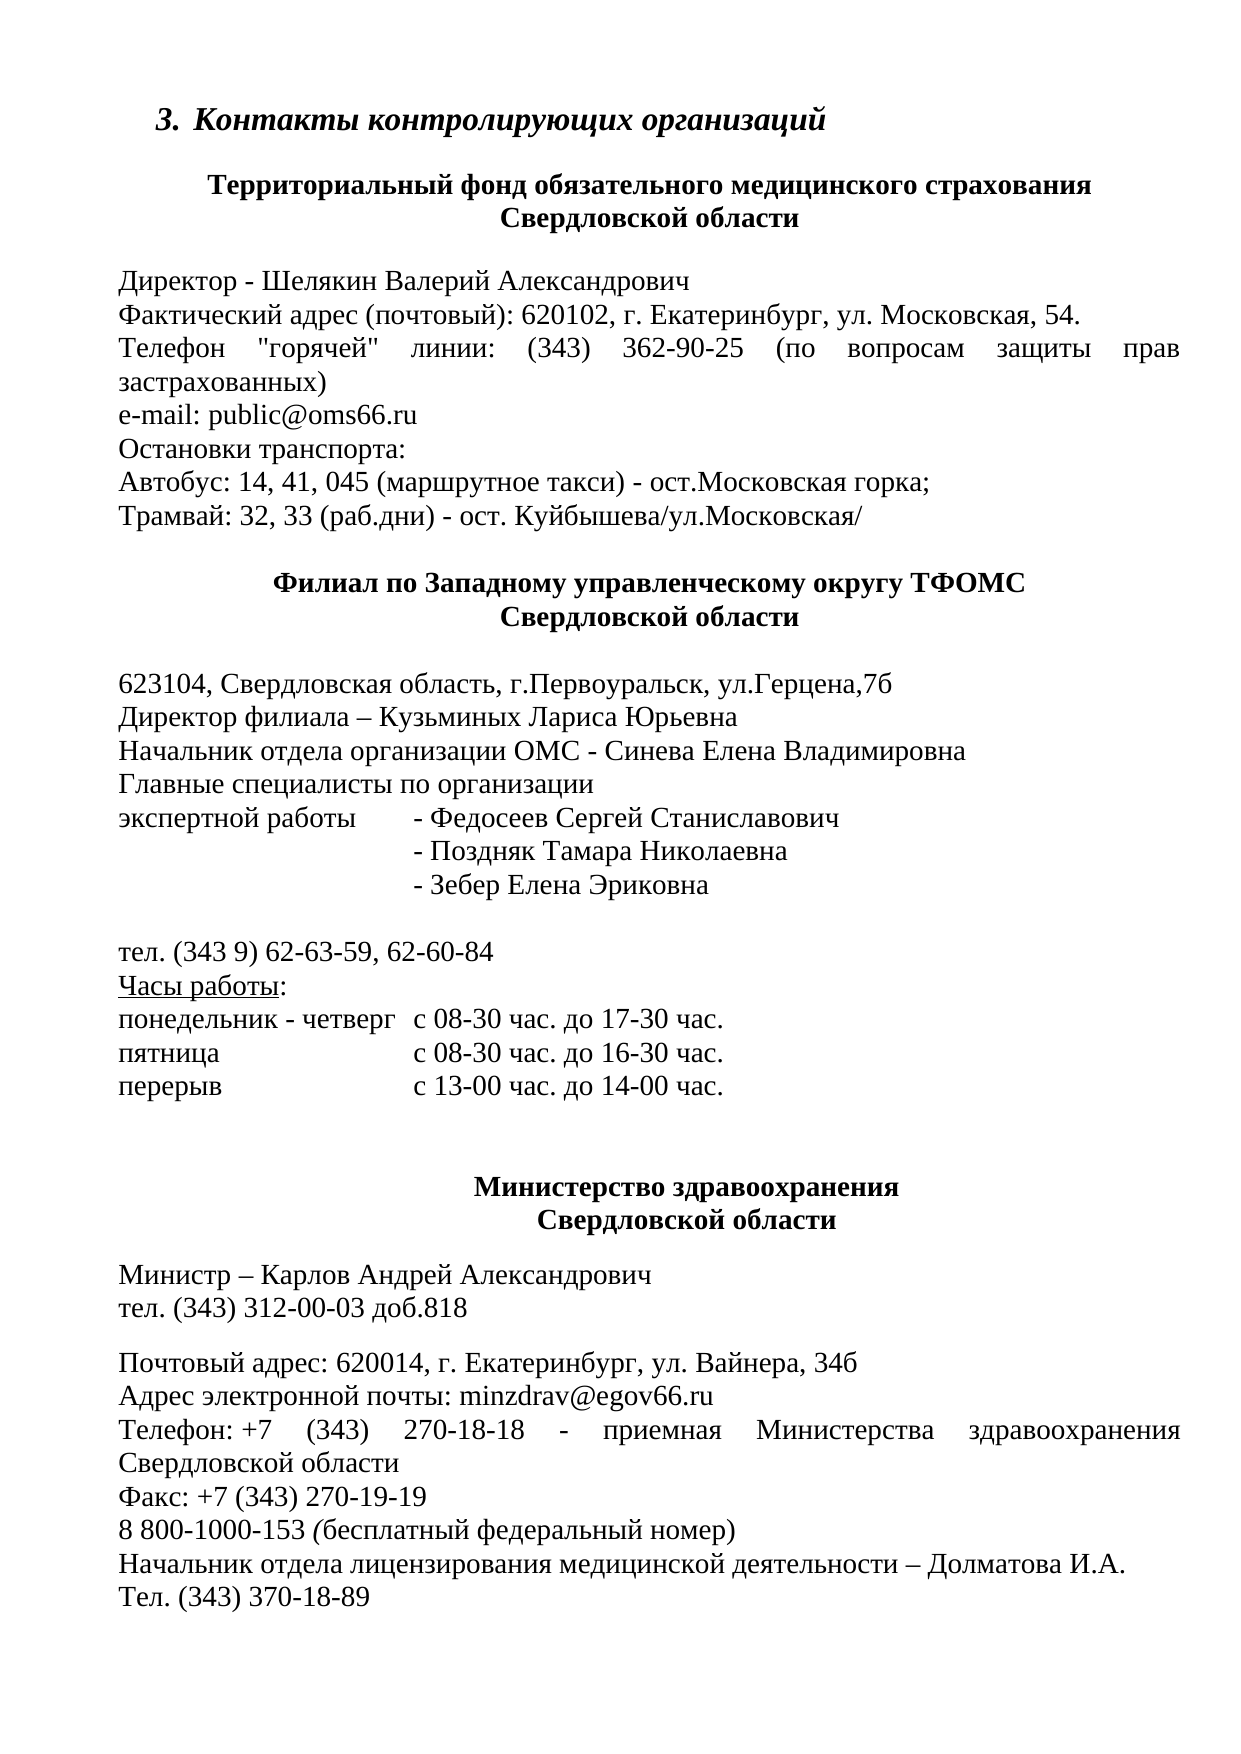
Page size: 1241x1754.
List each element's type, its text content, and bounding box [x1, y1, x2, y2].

text 8 800-1000-153 (бесплатный федеральный номер) [118, 1512, 1181, 1546]
text - Зебер Елена Эриковна [339, 867, 1181, 901]
text Начальник отдела организации ОМС - Синева Елена Владимировна [118, 733, 1181, 766]
text Почтовый адрес: 620014, г. Екатеринбург, ул. Вайнера, 34б [118, 1345, 1181, 1378]
list Телефон "горячей" линии: (343) 362-90-25 (по вопросам защиты прав застрахованных) [118, 330, 1181, 397]
list Остановки транспорта: [118, 431, 1181, 464]
text Главные специалисты по организации [118, 766, 1181, 800]
list Фактический адрес (почтовый): 620102, г. Екатеринбург, ул. Московская, 54. [118, 297, 1181, 330]
list Автобус: 14, 41, 045 (маршрутное такси) - ост.Московская горка; [118, 464, 1181, 498]
text Свердловской области [118, 1202, 1181, 1236]
text экспертной работы - Федосеев Сергей Станиславович [118, 800, 1181, 833]
list Трамвай: 32, 33 (раб.дни) - ост. Куйбышева/ул.Московская/ [118, 498, 1181, 532]
subtitle Министр – Карлов Андрей Александрович [118, 1257, 1181, 1290]
text Министерство здравоохранения [118, 1169, 1181, 1202]
text тел. (343) 312-00-03 доб.818 [118, 1290, 1181, 1324]
list e-mail: public@oms66.ru [118, 397, 1181, 431]
text Адрес электронной почты: minzdrav@egov66.ru [118, 1378, 1181, 1412]
text Начальник отдела лицензирования медицинской деятельности – Долматова И.А. [118, 1546, 1181, 1579]
text - Поздняк Тамара Николаевна [339, 833, 1181, 867]
text перерыв с 13-00 час. до 14-00 час. [118, 1068, 1181, 1102]
text Филиал по Западному управленческому округу ТФОМС [118, 565, 1181, 599]
text пятница с 08-30 час. до 16-30 час. [118, 1035, 1181, 1068]
text понедельник - четверг с 08-30 час. до 17-30 час. [118, 1001, 1181, 1035]
text Телефон: +7 (343) 270-18-18 - приемная Министерства здравоохранения Свердловской области [118, 1412, 1181, 1479]
list Директор - Шелякин Валерий Александрович [118, 263, 1181, 297]
text 623104, Свердловская область, г.Первоуральск, ул.Герцена,7б [118, 666, 1181, 699]
text Директор филиала – Кузьминых Лариса Юрьевна [118, 699, 1181, 733]
text Тел. (343) 370-18-89 [118, 1579, 1181, 1613]
text Территориальный фонд обязательного медицинского страхования Свердловской области [118, 167, 1181, 234]
text тел. (343 9) 62-63-59, 62-60-84 [118, 934, 1181, 968]
text Факс: +7 (343) 270-19-19 [118, 1479, 1181, 1512]
text Часы работы: [118, 968, 1181, 1001]
text Свердловской области [118, 599, 1181, 632]
list Контакты контролирующих организаций [156, 99, 1181, 138]
